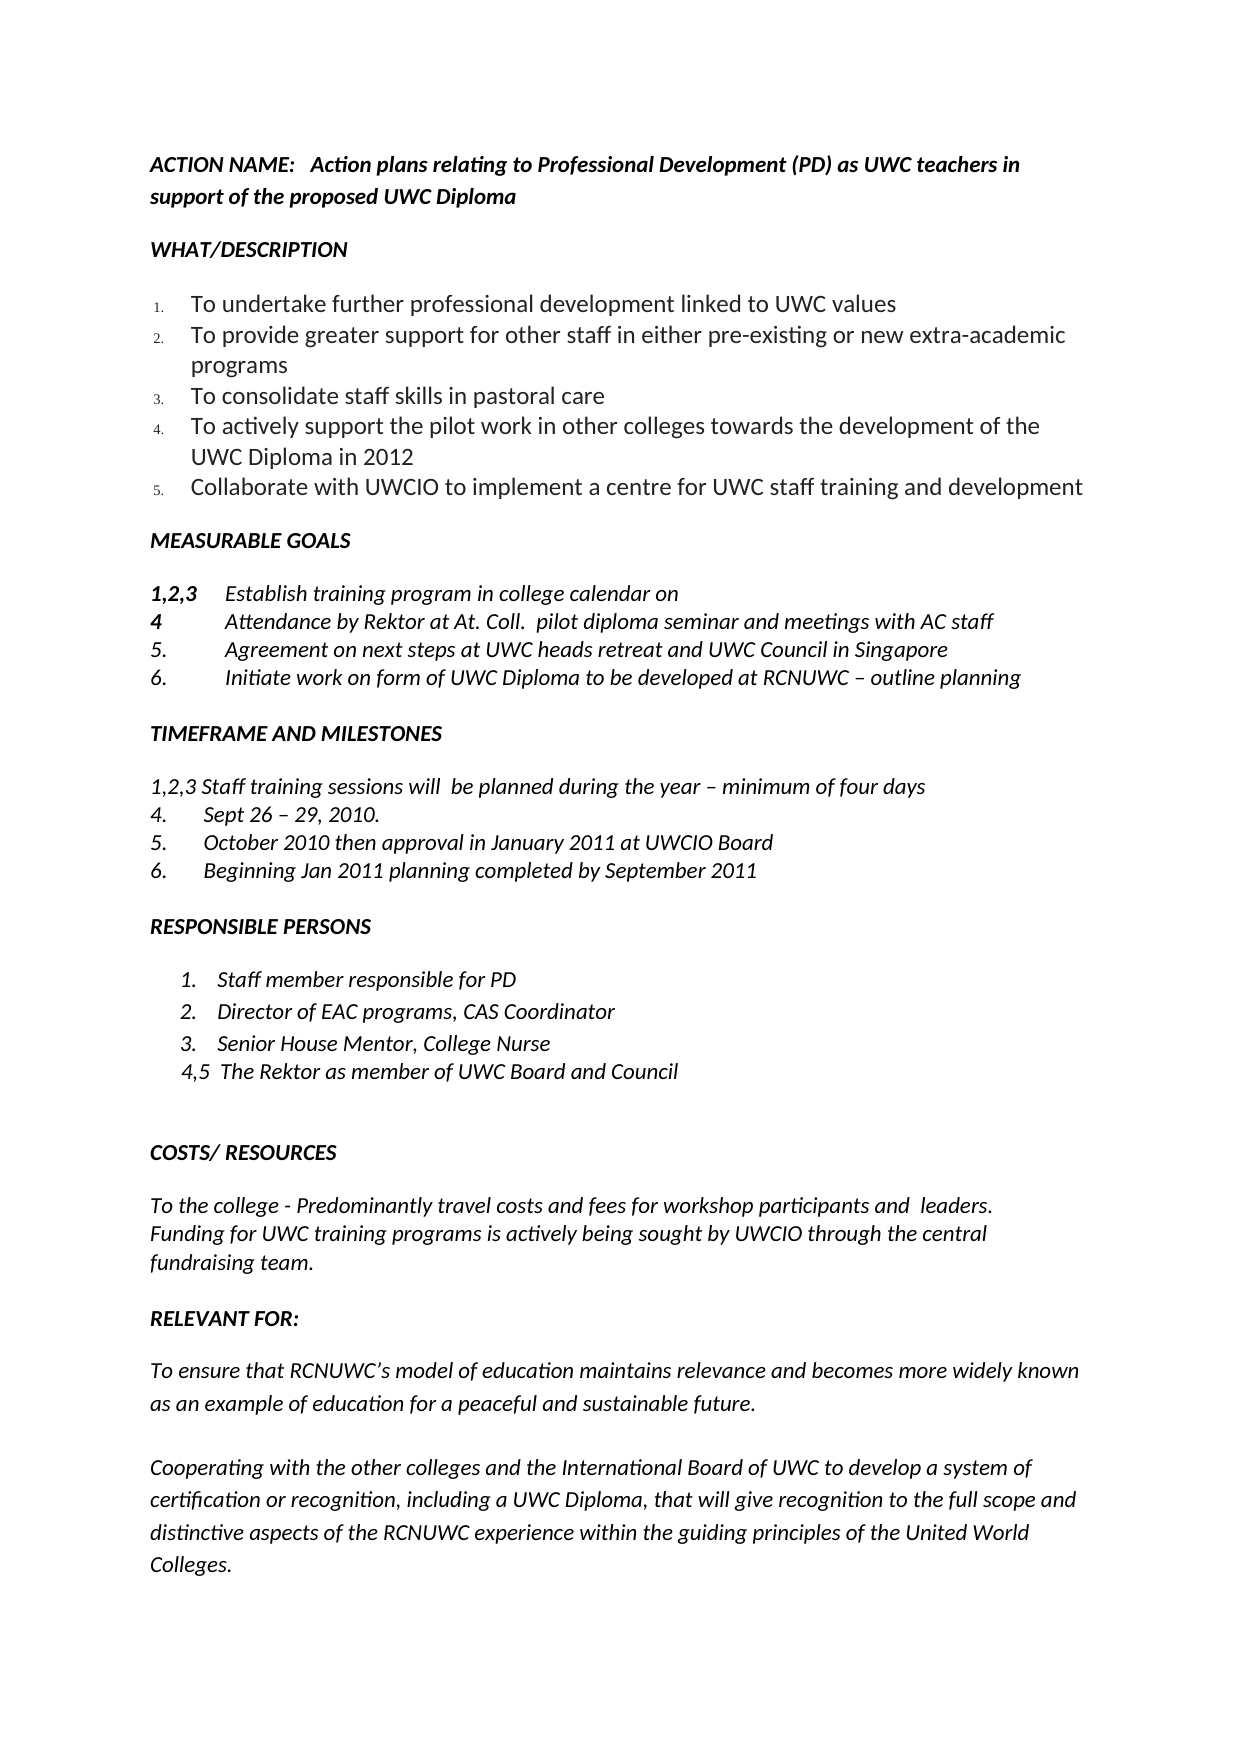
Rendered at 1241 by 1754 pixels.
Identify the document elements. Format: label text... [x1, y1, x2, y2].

text 6. Initiate work on form of UWC Diploma to be developed at RCNUWC – outline planning [150, 663, 1090, 691]
text Cooperating with the other colleges and the International Board of UWC to develop a system of certification or recognition, including a UWC Diploma, that will give recognition to the full scope and distinctive aspects of the RCNUWC experience within the guiding principles of the United World Colleges. [150, 1453, 1090, 1578]
list Director of EAC programs, CAS Coordinator [179, 997, 1090, 1025]
text 5. October 2010 then approval in January 2011 at UWCIO Board [150, 828, 1090, 856]
list Staff member responsible for PD [179, 965, 1090, 993]
list To actively support the pilot work in other colleges towards the development of the UWC Diploma in 2012 [153, 410, 1090, 471]
text 1,2,3 Establish training program in college calendar on [150, 579, 1090, 607]
text Funding for UWC training programs is actively being sought by UWCIO through the central fundraising team. [150, 1219, 1090, 1276]
text 4 Attendance by Rektor at At. Coll. pilot diploma seminar and meetings with AC staff [150, 607, 1090, 635]
text TIMEFRAME AND MILESTONES [150, 719, 1090, 747]
list To consolidate staff skills in pastoral care [153, 380, 1090, 410]
text To the college - Predominantly travel costs and fees for workshop participants and leaders. [150, 1192, 1090, 1219]
text 6. Beginning Jan 2011 planning completed by September 2011 [150, 856, 1090, 884]
text RESPONSIBLE PERSONS [150, 912, 1090, 940]
text 4. Sept 26 – 29, 2010. [150, 800, 1090, 828]
list Senior House Mentor, College Nurse [179, 1029, 1090, 1057]
list Collaborate with UWCIO to implement a centre for UWC staff training and development [153, 471, 1090, 502]
text 4,5 The Rektor as member of UWC Board and Council [150, 1057, 1090, 1086]
text 5. Agreement on next steps at UWC heads retreat and UWC Council in Singapore [150, 635, 1090, 663]
text WHAT/DESCRIPTION [150, 235, 1090, 263]
text MEASURABLE GOALS [150, 526, 1090, 554]
list To provide greater support for other staff in either pre-existing or new extra-academic programs [153, 319, 1090, 380]
text COSTS/ RESOURCES [150, 1138, 1090, 1167]
text ACTION NAME: Action plans relating to Professional Development (PD) as UWC teachers in support of the proposed UWC Diploma [150, 150, 1090, 210]
text To ensure that RCNUWC’s model of education maintains relevance and becomes more widely known as an example of education for a peaceful and sustainable future. [150, 1357, 1090, 1417]
text RELEVANT FOR: [150, 1304, 1090, 1332]
text 1,2,3 Staff training sessions will be planned during the year – minimum of four days [150, 772, 1090, 800]
list To undertake further professional development linked to UWC values [153, 288, 1090, 319]
